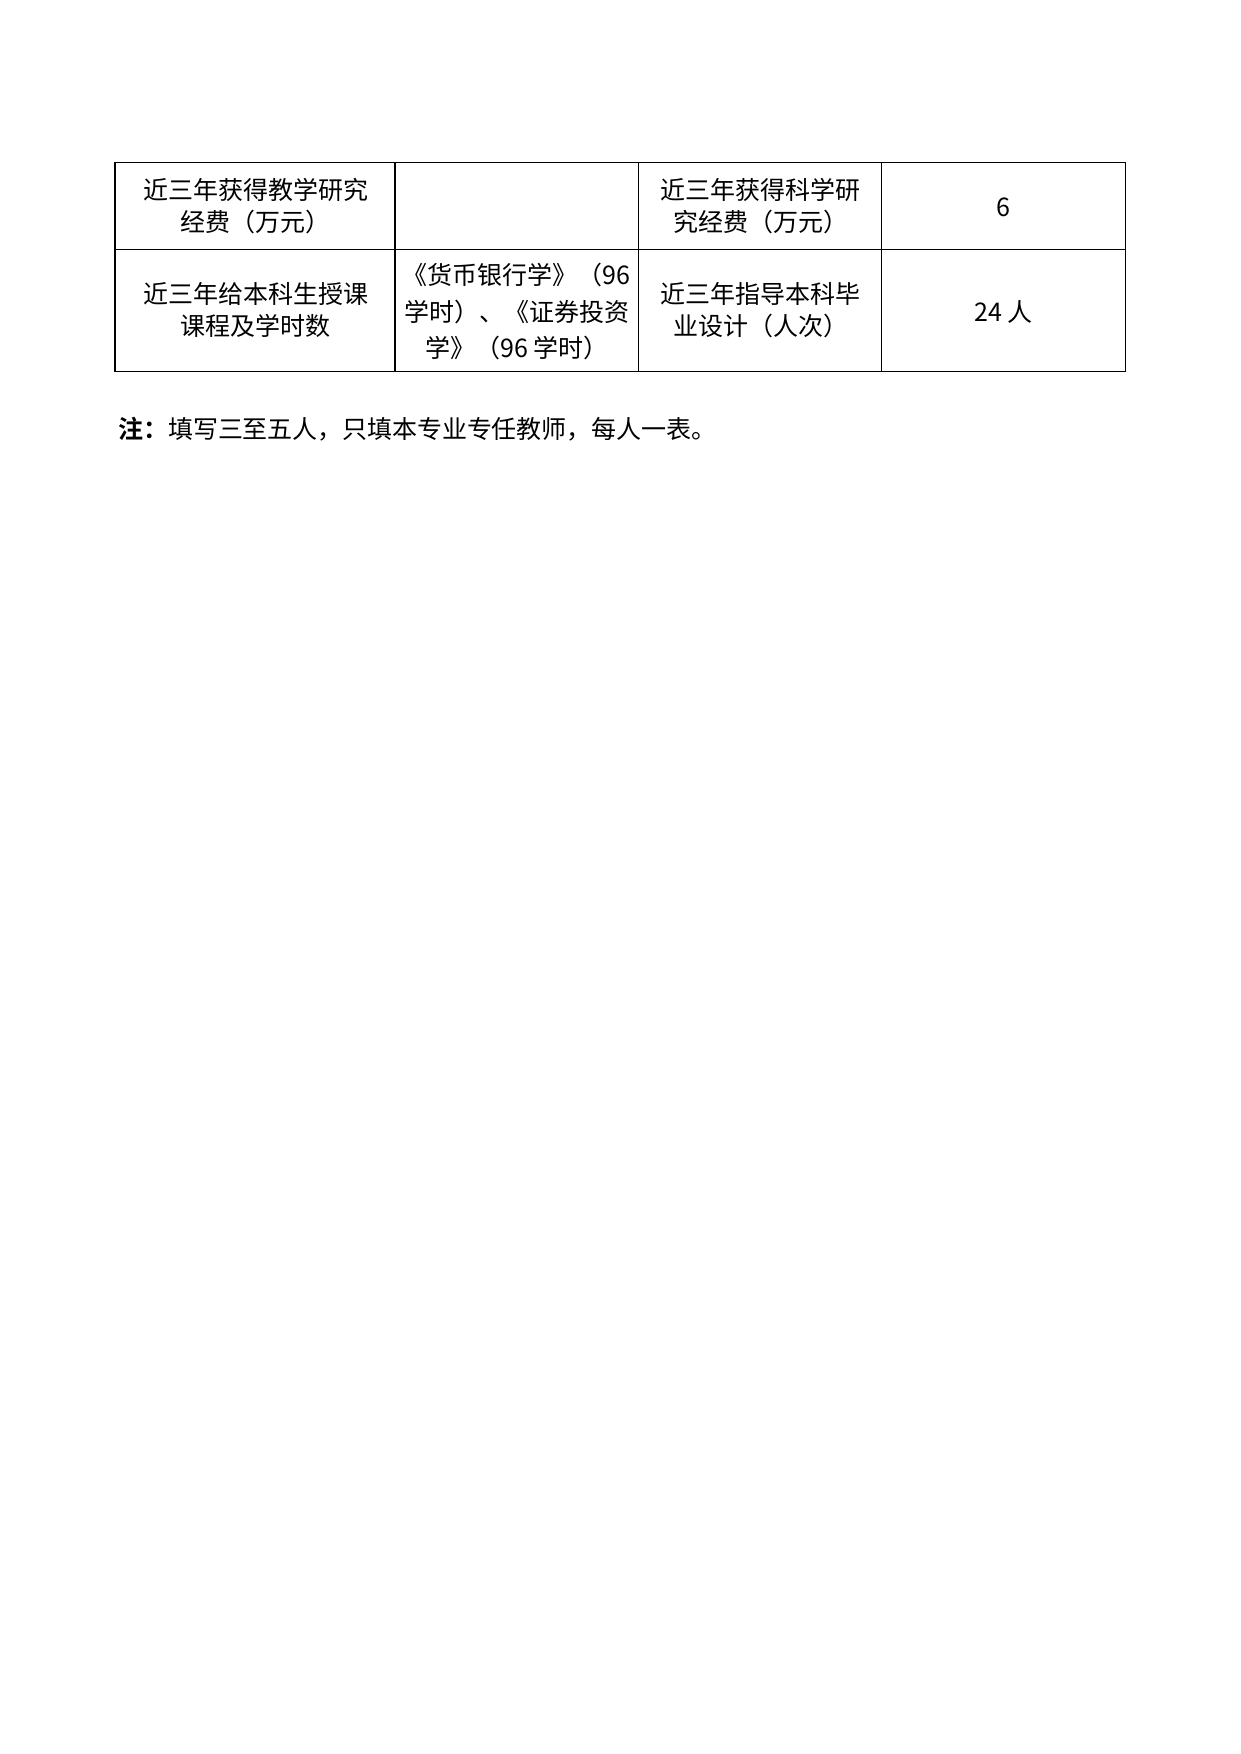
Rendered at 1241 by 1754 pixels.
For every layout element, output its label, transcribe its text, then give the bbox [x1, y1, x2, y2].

text 注：填写三至五人，只填本专业专任教师，每人一表。 [118, 410, 1122, 446]
table_cell [396, 163, 638, 249]
table_cell 24人 [882, 250, 1125, 371]
table_cell 《货币银行学》（96学时）、《证券投资学》（96学时） [396, 250, 638, 371]
table_cell 6 [882, 163, 1125, 249]
table_cell 近三年指导本科毕 业设计（人次） [639, 250, 881, 371]
table_cell 近三年获得教学研究 经费（万元） [116, 163, 394, 249]
table_cell 近三年给本科生授课 课程及学时数 [116, 250, 394, 371]
table_cell 近三年获得科学研 究经费（万元） [639, 163, 881, 249]
